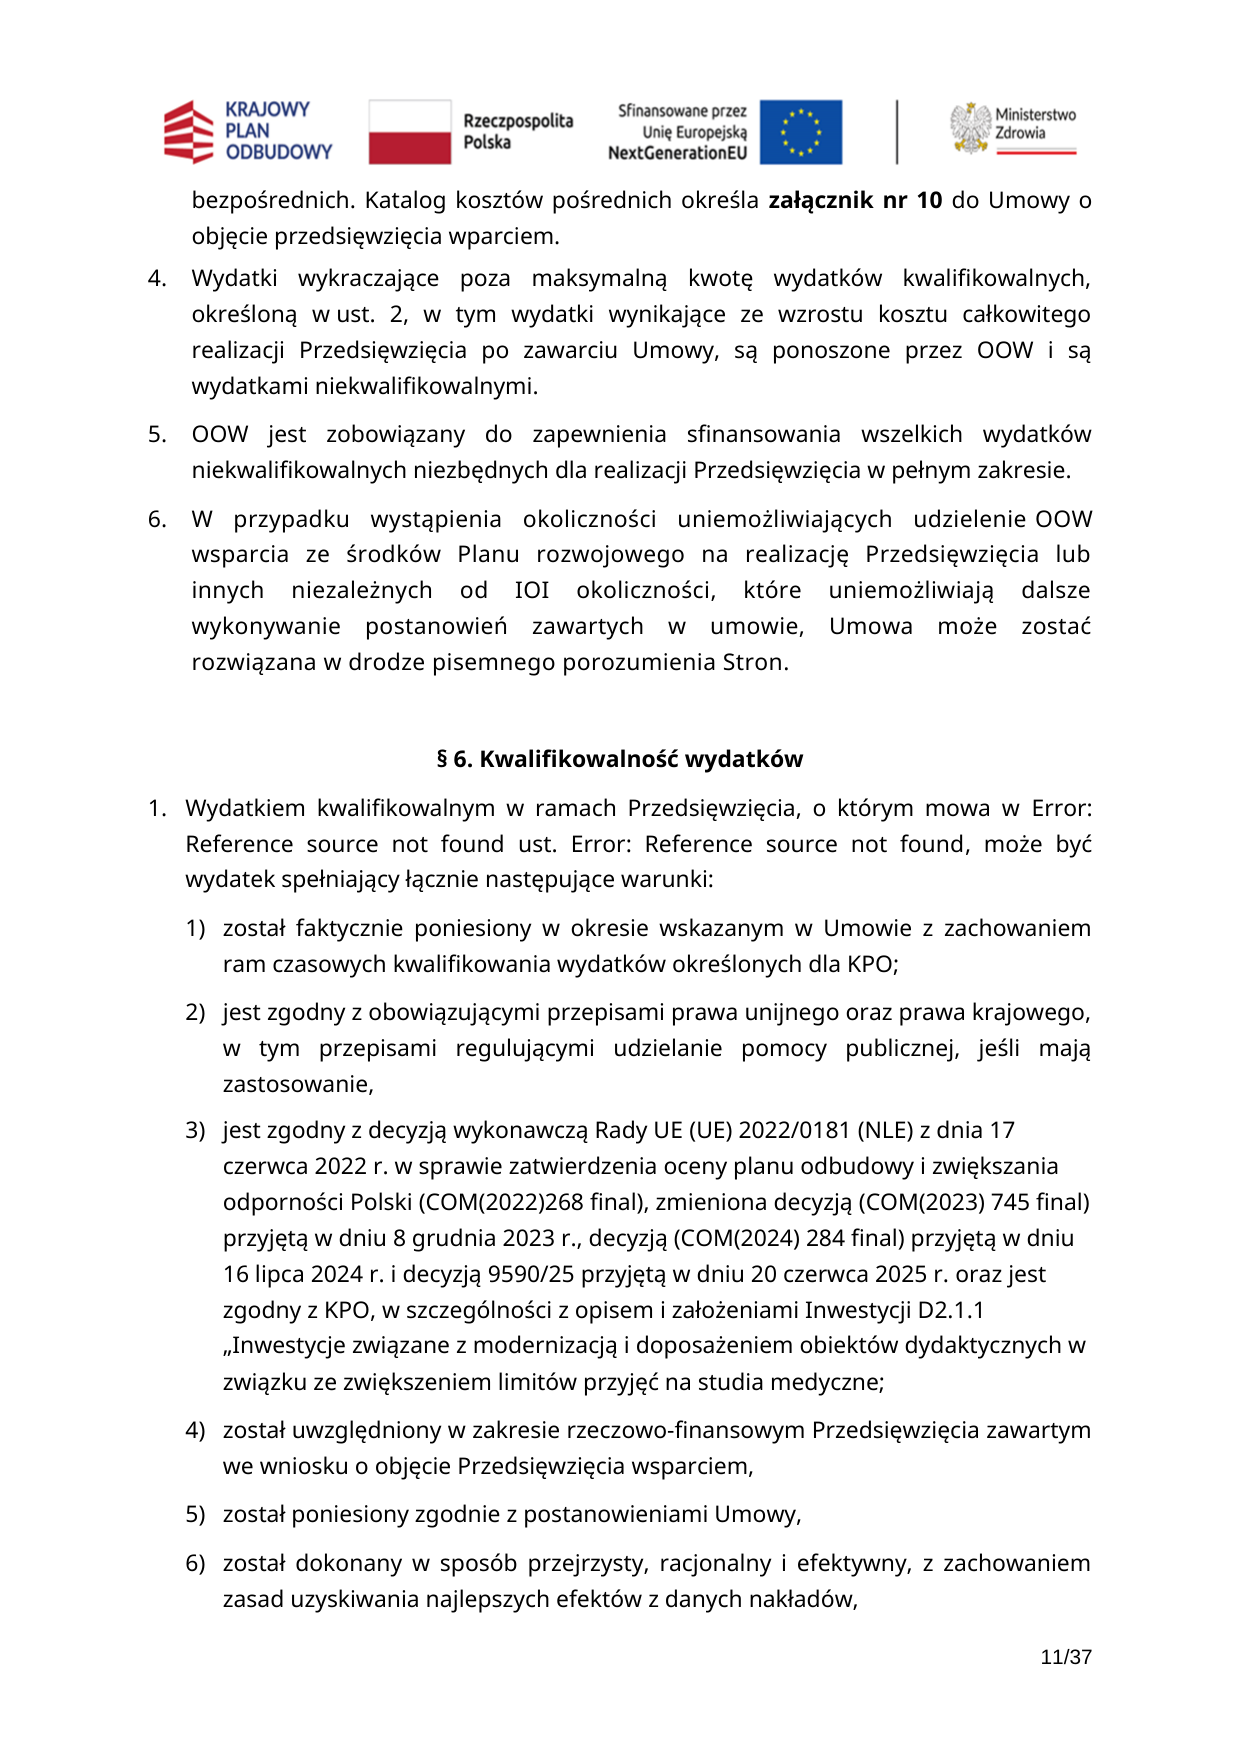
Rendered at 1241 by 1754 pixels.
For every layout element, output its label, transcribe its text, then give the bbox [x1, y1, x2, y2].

list jest zgodny z obowiązującymi przepisami prawa unijnego oraz prawa krajowego, w tym przepisami regulującymi udzielanie pomocy publicznej, jeśli mają zastosowanie, [185, 996, 1092, 1099]
text § 6. Kwalifikowalność wydatków [148, 743, 1092, 774]
picture [147, 73, 1096, 184]
list Wydatki wykraczające poza maksymalną kwotę wydatków kwalifikowalnych, określoną w ust. 2, w tym wydatki wynikające ze wzrostu kosztu całkowitego realizacji Przedsięwzięcia po zawarciu Umowy, są ponoszone przez OOW i są wydatkami niekwalifikowalnymi. [148, 262, 1092, 401]
list został poniesiony zgodnie z postanowieniami Umowy, [185, 1498, 1092, 1529]
list jest zgodny z decyzją wykonawczą Rady UE (UE) 2022/0181 (NLE) z dnia 17 czerwca 2022 r. w sprawie zatwierdzenia oceny planu odbudowy i zwiększania odporności Polski (COM(2022)268 final), zmieniona decyzją (COM(2023) 745 final) przyjętą w dniu 8 grudnia 2023 r., decyzją (COM(2024) 284 final) przyjętą w dniu 16 lipca 2024 r. i decyzją 9590/25 przyjętą w dniu 20 czerwca 2025 r. oraz jest zgodny z KPO, w szczególności z opisem i założeniami Inwestycji D2.1.1 „Inwestycje związane z modernizacją i doposażeniem obiektów dydaktycznych w związku ze zwiększeniem limitów przyjęć na studia medyczne; [185, 1114, 1092, 1397]
list OOW jest zobowiązany do zapewnienia sfinansowania wszelkich wydatków niekwalifikowalnych niezbędnych dla realizacji Przedsięwzięcia w pełnym zakresie. [148, 418, 1092, 485]
list został dokonany w sposób przejrzysty, racjonalny i efektywny, z zachowaniem zasad uzyskiwania najlepszych efektów z danych nakładów, [185, 1547, 1092, 1614]
list W przypadku wystąpienia okoliczności uniemożliwiających udzielenie OOW wsparcia ze środków Planu rozwojowego na realizację Przedsięwzięcia lub innych niezależnych od IOI okoliczności, które uniemożliwiają dalsze wykonywanie postanowień zawartych w umowie, Umowa może zostać rozwiązana w drodze pisemnego porozumienia Stron. [148, 502, 1092, 677]
list został faktycznie poniesiony w okresie wskazanym w Umowie z zachowaniem ram czasowych kwalifikowania wydatków określonych dla KPO; [185, 912, 1092, 979]
list został uwzględniony w zakresie rzeczowo-finansowym Przedsięwzięcia zawartym we wniosku o objęcie Przedsięwzięcia wsparciem, [185, 1414, 1092, 1481]
